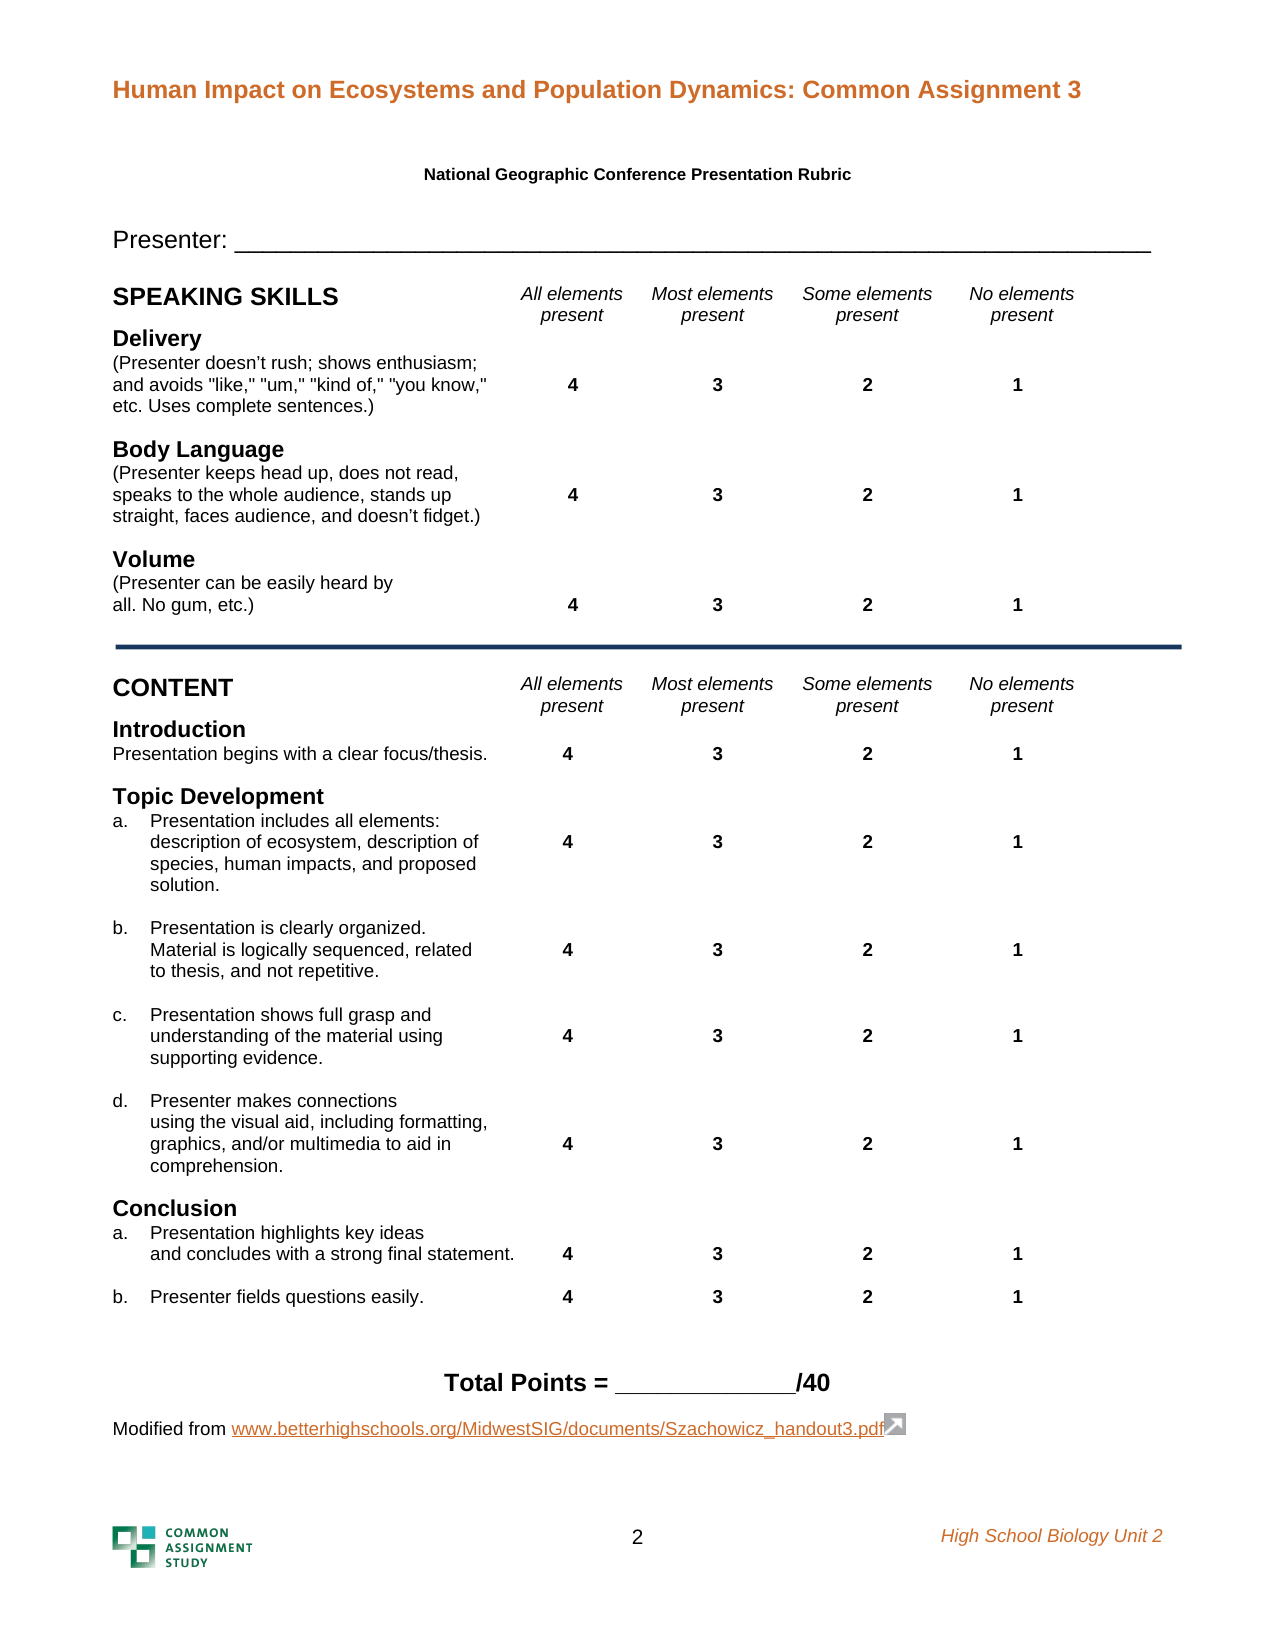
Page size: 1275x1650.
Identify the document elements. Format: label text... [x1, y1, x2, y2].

text Conclusion [112, 1195, 1162, 1221]
picture [108, 1519, 259, 1575]
table_header Most elements present [638, 282, 787, 325]
table_header All elements present [506, 282, 637, 325]
text speaks to the whole audience, stands up 4 3 2 1 [112, 483, 1162, 505]
text comprehension. [150, 1154, 1162, 1176]
list Presenter fields questions easily. 4 3 2 1 [112, 1286, 1162, 1308]
list Presentation highlights key ideas [112, 1221, 1162, 1243]
text Volume (Presenter can be easily heard by [112, 546, 1162, 594]
text Delivery (Presenter doesn’t rush; shows enthusiasm; and avoids "like," "um," "kind of," "you know," 4 3 2 1 [112, 325, 1162, 395]
list Presenter makes connections [112, 1090, 1162, 1111]
table_header Some elements present [788, 282, 947, 325]
text Modified from www.betterhighschools.org/MidwestSIG/documents/Szachowicz_handout3.pdf [112, 1413, 1162, 1439]
text Topic Development [112, 783, 1162, 809]
table_header All elements present [506, 673, 637, 716]
text Body Language (Presenter keeps head up, does not read, [112, 436, 1162, 483]
text straight, faces audience, and doesn’t fidget.) [112, 505, 1162, 527]
text Presenter: __________________________________________________________________ [112, 225, 1162, 253]
table_header Most elements present [638, 673, 787, 716]
text graphics, and/or multimedia to aid in 4 3 2 1 [150, 1133, 1162, 1154]
table_header No elements present [947, 673, 1097, 716]
table_header Some elements present [788, 673, 947, 716]
text Presentation begins with a clear focus/thesis. 4 3 2 1 [112, 742, 1162, 764]
list Presentation includes all elements: [112, 809, 1162, 831]
text species, human impacts, and proposed solution. [150, 852, 1162, 896]
text National Geographic Conference Presentation Rubric [112, 150, 1162, 183]
table_header SPEAKING SKILLS [101, 282, 506, 325]
table_header No elements present [947, 282, 1097, 325]
text Material is logically sequenced, related 4 3 2 1 [150, 939, 1162, 960]
text and concludes with a strong final statement. 4 3 2 1 [112, 1243, 1162, 1264]
text all. No gum, etc.) 4 3 2 1 [112, 594, 1162, 615]
text description of ecosystem, description of 4 3 2 1 [150, 831, 1162, 852]
table_header CONTENT [101, 673, 506, 716]
text to thesis, and not repetitive. [150, 960, 1162, 982]
list Presentation shows full grasp and [112, 1003, 1162, 1025]
text understanding of the material using 4 3 2 1 [150, 1025, 1162, 1047]
text Total Points = _____________/40 [112, 1368, 1162, 1396]
text using the visual aid, including formatting, [150, 1111, 1162, 1133]
list Presentation is clearly organized. [112, 917, 1162, 939]
text Introduction [112, 716, 1162, 742]
text etc. Uses complete sentences.) [112, 395, 1162, 416]
text supporting evidence. [150, 1047, 1162, 1068]
